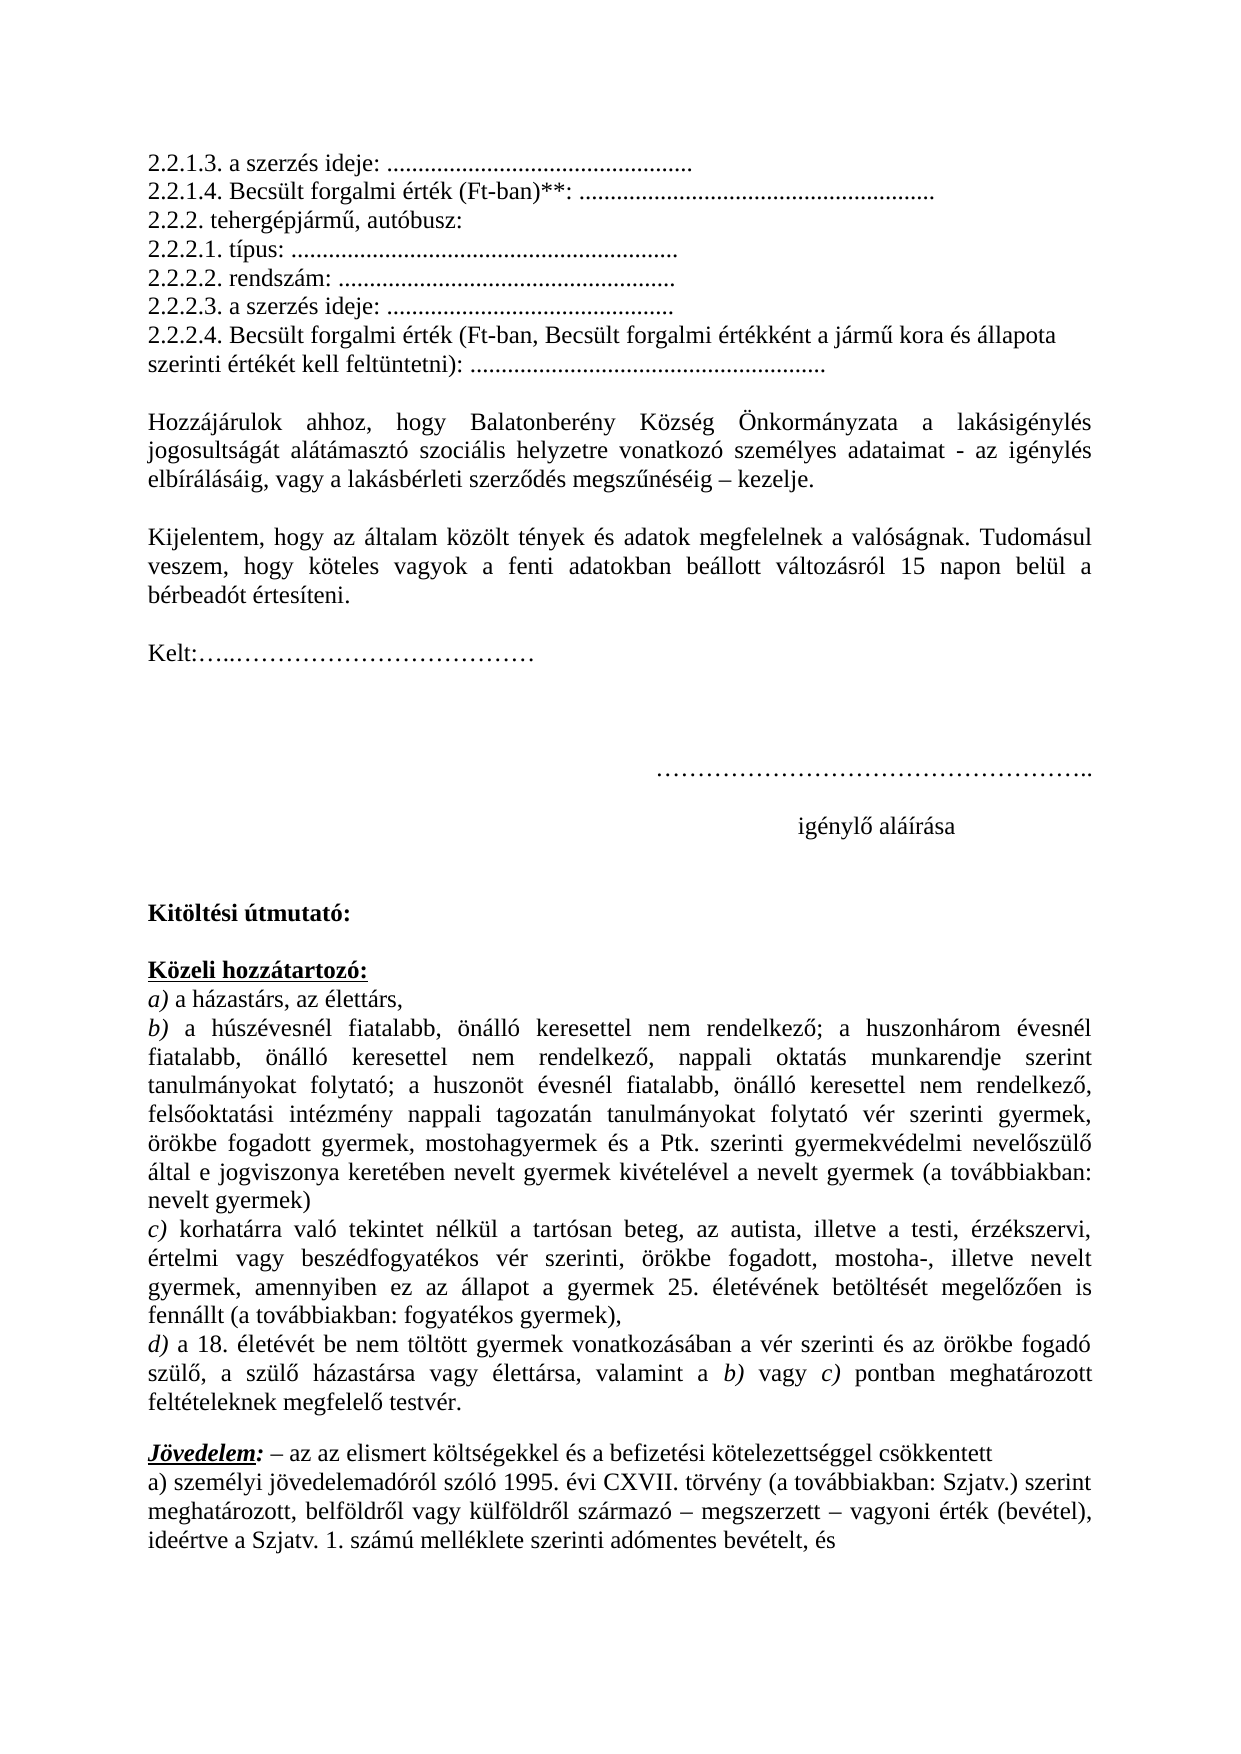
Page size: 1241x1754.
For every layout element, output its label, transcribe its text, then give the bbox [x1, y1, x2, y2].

text Kitöltési útmutató: [148, 898, 1093, 927]
text Kelt:…..……………………………… [148, 638, 1093, 666]
text 2.2.2.3. a szerzés ideje: .............................................. [148, 291, 1093, 320]
text a) a házastárs, az élettárs, [148, 984, 1093, 1013]
text a) személyi jövedelemadóról szóló 1995. évi CXVII. törvény (a továbbiakban: Szjatv.) szerint meghatározott, belföldről vagy külföldről származó – megszerzett – vagyoni érték (bevétel), ideértve a Szjatv. 1. számú melléklete szerinti adómentes bevételt, és [148, 1467, 1093, 1553]
text 2.2.1.3. a szerzés ideje: ................................................. [148, 148, 1093, 176]
text 2.2.2.1. típus: .............................................................. [148, 234, 1093, 263]
text igénylő aláírása [148, 811, 1093, 840]
text c) korhatárra való tekintet nélkül a tartósan beteg, az autista, illetve a testi, érzékszervi, értelmi vagy beszédfogyatékos vér szerinti, örökbe fogadott, mostoha-, illetve nevelt gyermek, amennyiben ez az állapot a gyermek 25. életévének betöltését megelőzően is fennállt (a továbbiakban: fogyatékos gyermek), [148, 1214, 1093, 1329]
text 2.2.2. tehergépjármű, autóbusz: [148, 205, 1093, 234]
text Közeli hozzátartozó: [148, 956, 1093, 984]
text …………………………………………….. [148, 753, 1093, 782]
text b) a húszévesnél fiatalabb, önálló keresettel nem rendelkező; a huszonhárom évesnél fiatalabb, önálló keresettel nem rendelkező, nappali oktatás munkarendje szerint tanulmányokat folytató; a huszonöt évesnél fiatalabb, önálló keresettel nem rendelkező, felsőoktatási intézmény nappali tagozatán tanulmányokat folytató vér szerinti gyermek, örökbe fogadott gyermek, mostohagyermek és a Ptk. szerinti gyermekvédelmi nevelőszülő által e jogviszonya keretében nevelt gyermek kivételével a nevelt gyermek (a továbbiakban: nevelt gyermek) [148, 1013, 1093, 1214]
text 2.2.2.2. rendszám: ...................................................... [148, 263, 1093, 291]
text 2.2.2.4. Becsült forgalmi érték (Ft-ban, Becsült forgalmi értékként a jármű kora és állapota szerinti értékét kell feltüntetni): ......................................................... [148, 320, 1093, 378]
text d) a 18. életévét be nem töltött gyermek vonatkozásában a vér szerinti és az örökbe fogadó szülő, a szülő házastársa vagy élettársa, valamint a b) vagy c) pontban meghatározott feltételeknek megfelelő testvér. [148, 1329, 1093, 1416]
text Kijelentem, hogy az általam közölt tények és adatok megfelelnek a valóságnak. Tudomásul veszem, hogy köteles vagyok a fenti adatokban beállott változásról 15 napon belül a bérbeadót értesíteni. [148, 522, 1093, 608]
text Jövedelem: – az az elismert költségekkel és a befizetési kötelezettséggel csökkentett [148, 1438, 1093, 1467]
text 2.2.1.4. Becsült forgalmi érték (Ft-ban)**: ......................................................... [148, 176, 1093, 205]
text Hozzájárulok ahhoz, hogy Balatonberény Község Önkormányzata a lakásigénylés jogosultságát alátámasztó szociális helyzetre vonatkozó személyes adataimat - az igénylés elbírálásáig, vagy a lakásbérleti szerződés megszűnéséig – kezelje. [148, 407, 1093, 493]
